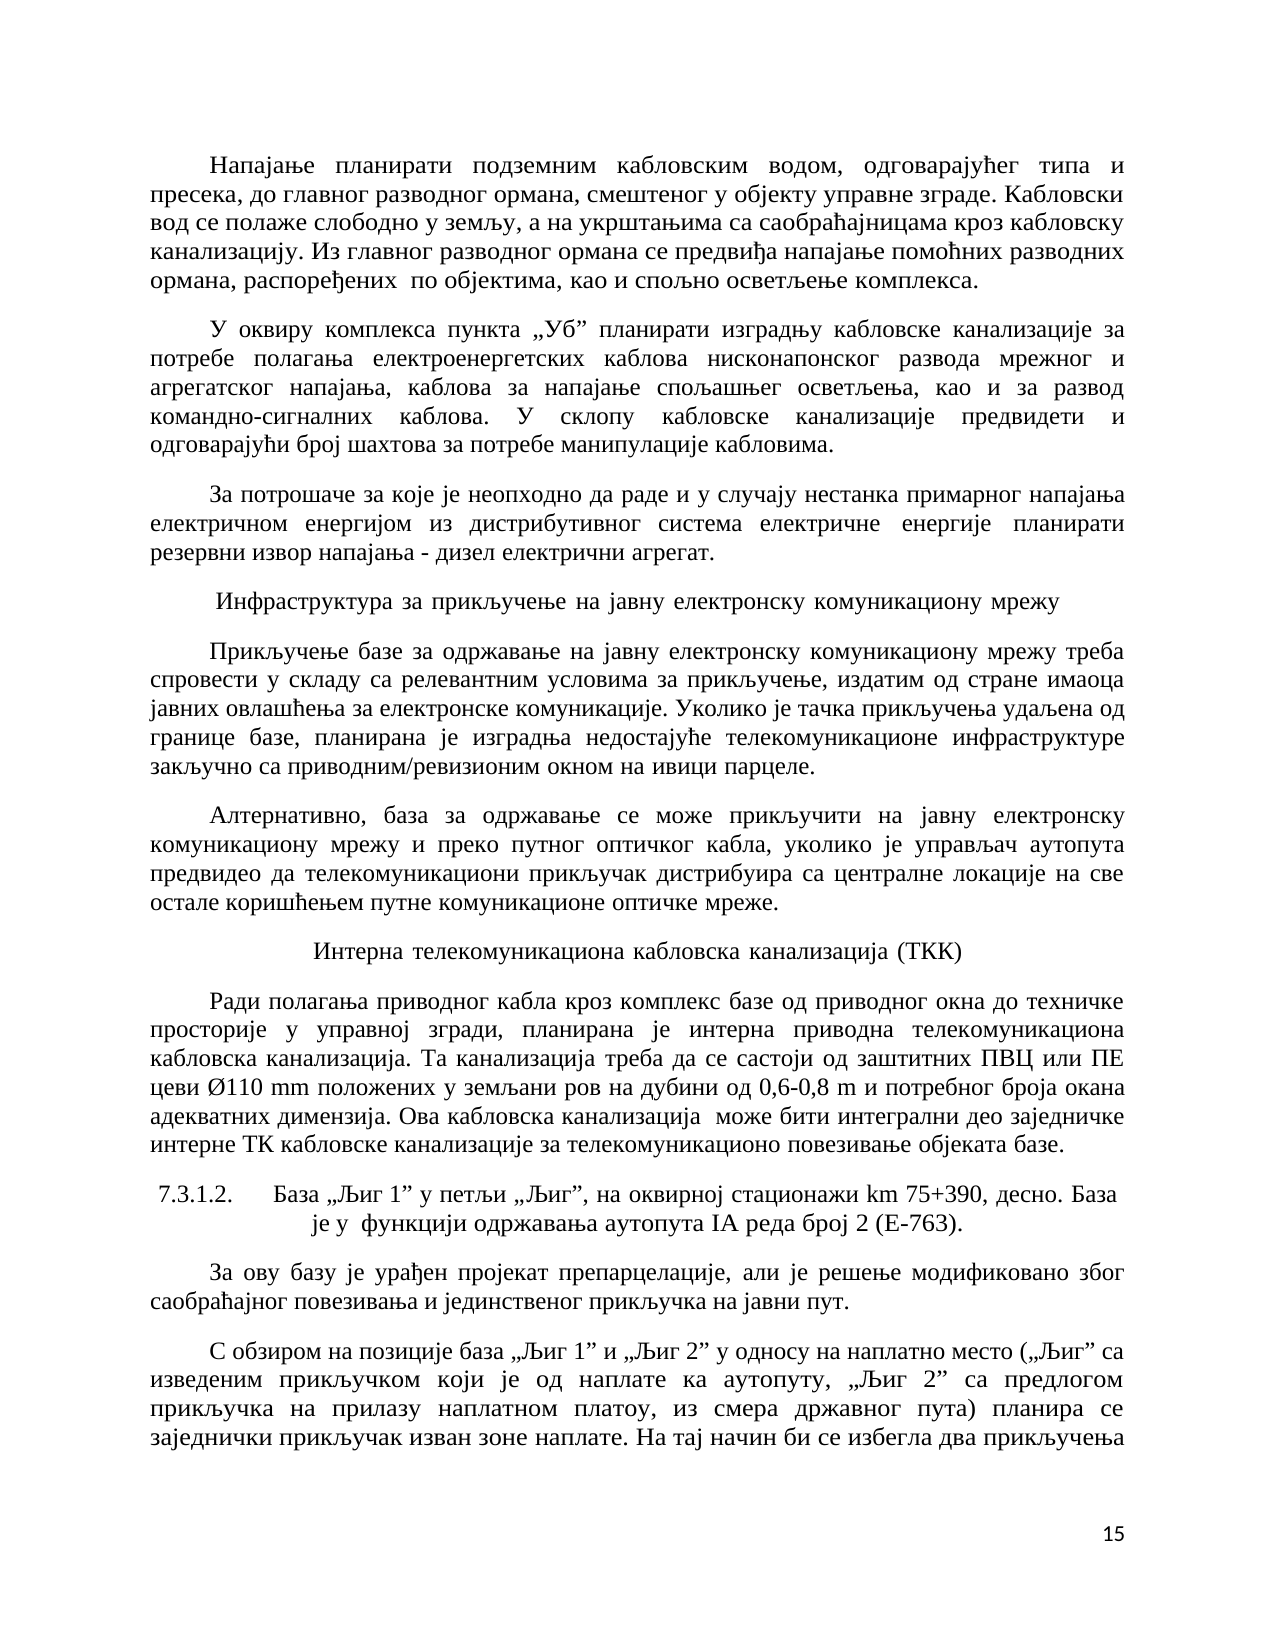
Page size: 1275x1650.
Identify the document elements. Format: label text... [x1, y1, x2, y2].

text За потрошаче за које је неопходно да раде и у случају нестанка примарног напајања електричном енергијом из дистрибутивног система електричне енергије планирати резервни извор напајања - дизел електрични агрегат. [150, 479, 1125, 565]
text Прикључење базе за одржавање на јавну електронску комуникациону мрежу треба спровести у складу са релевантним условима за прикључење, издатим од стране имаоца јавних овлашћења за електронске комуникације. Уколико је тачка прикључења удаљена од границе базе, планирана је изградња недостајуће телекомуникационе инфраструктуре закључно са приводним/ревизионим окном на ивици парцеле. [150, 636, 1125, 779]
text За ову базу је урађен пројекат препарцелације, али је решење модификовано због саобраћајног повезивања и јединственог прикључка на јавни пут. [150, 1257, 1125, 1315]
text Напајање планирати подземним кабловским водом, одговарајућег типа и пресека, до главног разводног ормана, смештеног у објекту управне зграде. Кабловски вод се полаже слободно у земљу, а на укрштањима са саобраћајницама кроз кабловску канализацију. Из главног разводног ормана се предвиђа напајање помоћних разводних ормана, распоређених по објектима, као и спољно осветљење комплекса. [150, 150, 1125, 294]
text Алтернативно, база за одржавање се може прикључити на јавну електронску комуникациону мрежу и преко путног оптичког кабла, уколико је управљач аутопута предвидео да телекомуникациони прикључак дистрибуира са централне локације на све остале коришћењем путне комуникационе оптичке мреже. [150, 800, 1125, 915]
text Ради полагања приводног кабла кроз комплекс базе од приводног окна до техничке просторије у управној згради, планирана је интерна приводна телекомуникациона кабловска канализација. Та канализација треба да се састоји од заштитних ПВЦ или ПЕ цеви Ø110 mm положених у земљани ров на дубини од 0,6-0,8 m и потребног броја окана адекватних димензија. Ова кабловска канализација може бити интегрални део заједничке интерне ТК кабловске канализације за телекомуникационо повезивање објеката базе. [150, 986, 1125, 1158]
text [150, 1336, 1125, 1451]
text Инфраструктура за прикључење на јавну електронску комуникациону мрежу [150, 586, 1125, 615]
list База „Љиг 1” у петљи „Љигˮ, на оквирној стационажи km 75+390, десно. База је у функцији одржавања аутопута IА реда број 2 (Е-763). [150, 1179, 1125, 1237]
text У оквиру комплекса пункта „Уб” планирати изградњу кабловске канализације за потребе полагања електроенергетских каблова нисконапонског развода мрежног и агрегатског напајања, каблова за напајање спољашњег осветљења, као и за развод командно-сигналних каблова. У склопу кабловске канализације предвидети и одговарајући број шахтова за потребе манипулације кабловима. [150, 314, 1125, 458]
text Интерна телекомуникациона кабловска канализација (ТКК) [150, 936, 1125, 965]
